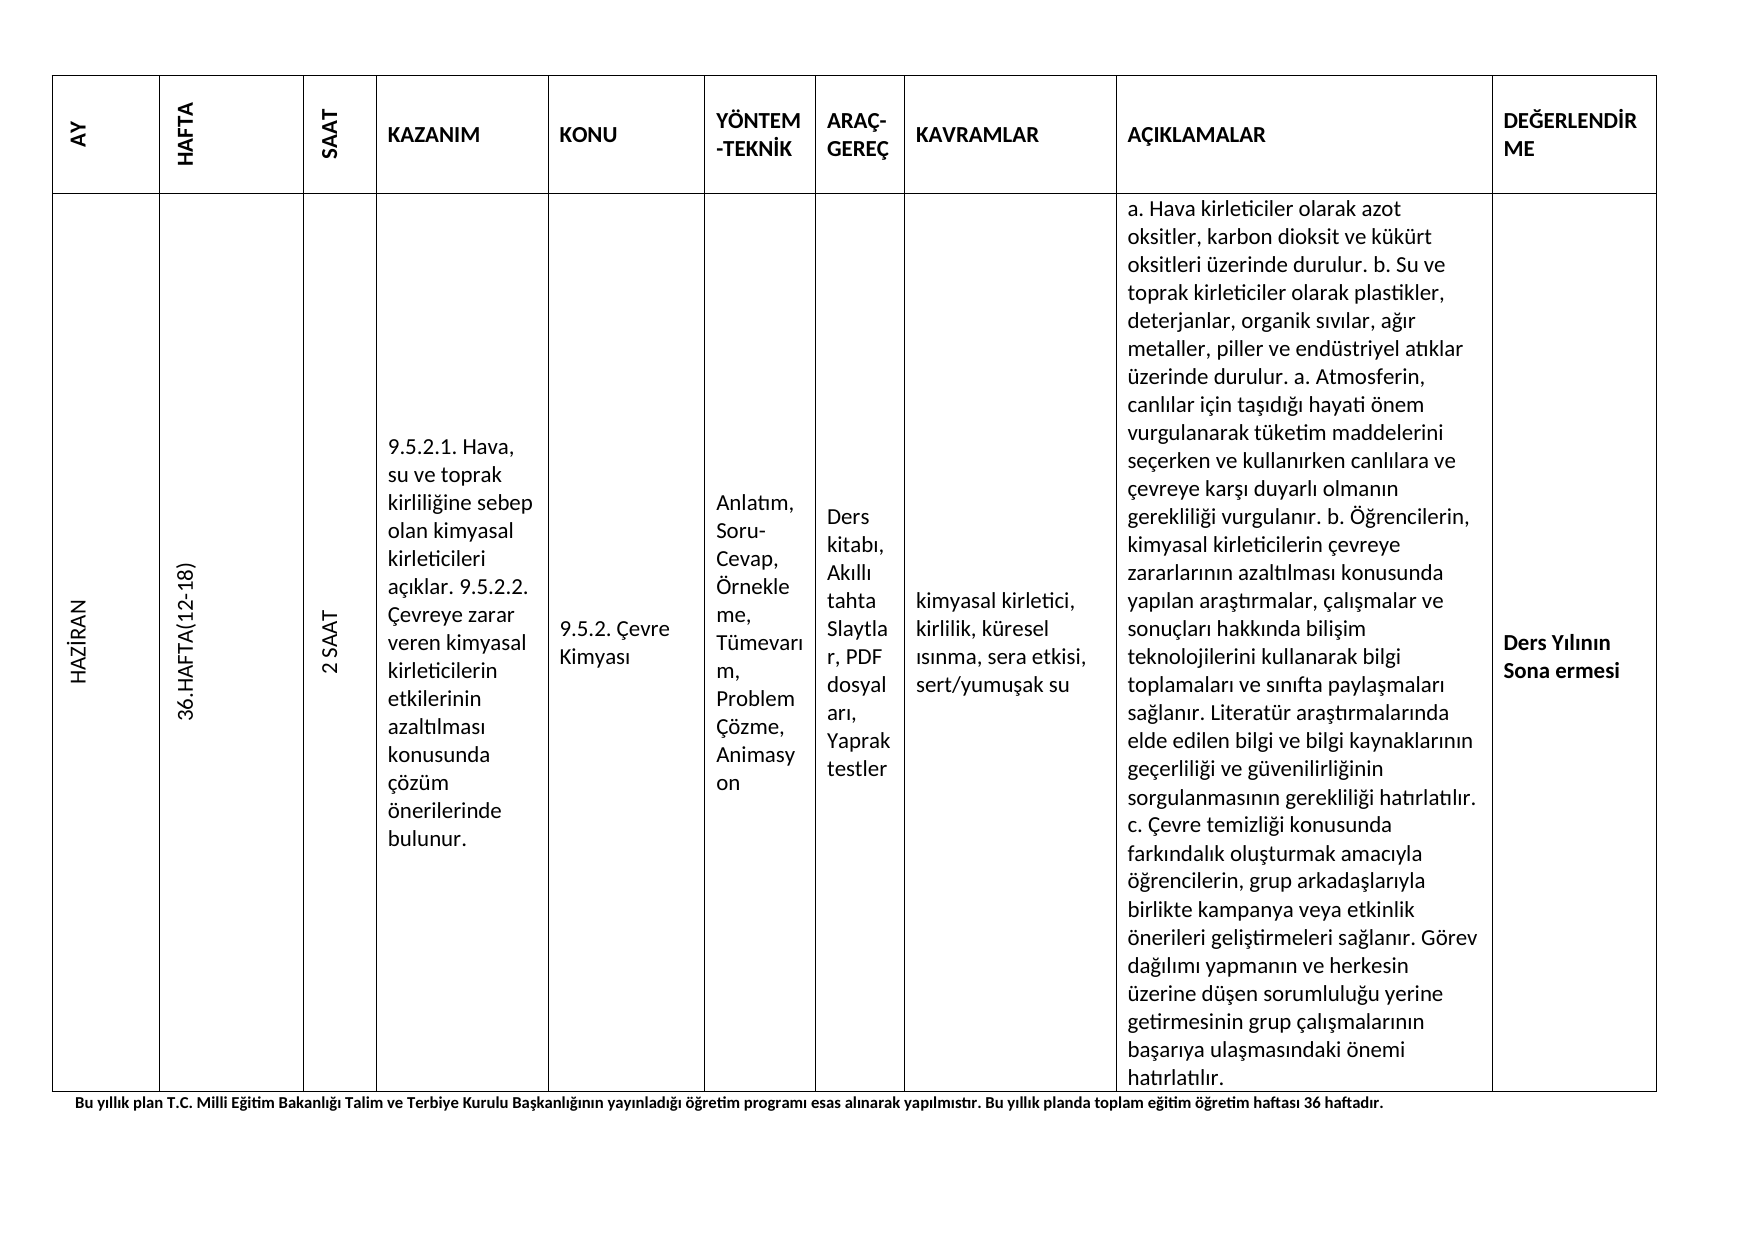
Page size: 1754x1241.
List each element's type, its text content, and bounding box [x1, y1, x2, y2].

table_header ARAÇ-GEREÇ [816, 76, 904, 193]
table_header SAAT [304, 76, 376, 193]
table_header YÖNTEM-TEKNİK [705, 76, 815, 193]
table_cell 9.5.2. Çevre Kimyası [549, 194, 704, 1091]
table_header KAVRAMLAR [905, 76, 1116, 193]
table_cell HAZİRAN [53, 194, 159, 1091]
table_cell 2 SAAT [304, 194, 376, 1091]
table_header HAFTA [160, 76, 303, 193]
table_header AÇIKLAMALAR [1117, 76, 1492, 193]
table_cell 36.HAFTA(12-18) [160, 194, 303, 1091]
table_header DEĞERLENDİRME [1493, 76, 1656, 193]
table_cell a. Hava kirleticiler olarak azot oksitler, karbon dioksit ve kükürt oksitleri üzerinde durulur. b. Su ve toprak kirleticiler olarak plastikler, deterjanlar, organik sıvılar, ağır metaller, piller ve endüstriyel atıklar üzerinde durulur. a. Atmosferin, canlılar için taşıdığı hayati önem vurgulanarak tüketim maddelerini seçerken ve kullanırken canlılara ve çevreye karşı duyarlı olmanın gerekliliği vurgulanır. b. Öğrencilerin, kimyasal kirleticilerin çevreye zararlarının azaltılması konusunda yapılan araştırmalar, çalışmalar ve sonuçları hakkında bilişim teknolojilerini kullanarak bilgi toplamaları ve sınıfta paylaşmaları sağlanır. Literatür araştırmalarında elde edilen bilgi ve bilgi kaynaklarının geçerliliği ve güvenilirliğinin sorgulanmasının gerekliliği hatırlatılır. c. Çevre temizliği konusunda farkındalık oluşturmak amacıyla öğrencilerin, grup arkadaşlarıyla birlikte kampanya veya etkinlik önerileri geliştirmeleri sağlanır. Görev dağılımı yapmanın ve herkesin üzerine düşen sorumluluğu yerine getirmesinin grup çalışmalarının başarıya ulaşmasındaki önemi hatırlatılır. [1117, 194, 1492, 1091]
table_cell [905, 194, 1116, 1091]
table_header KONU [549, 76, 704, 193]
text Bu yıllık plan T.C. Milli Eğitim Bakanlığı Talim ve Terbiye Kurulu Başkanlığının yayınladığı öğretim programı esas alınarak yapılmıstır. Bu yıllık planda toplam eğitim öğretim haftası 36 haftadır. [75, 1092, 1679, 1112]
table_cell 9.5.2.1. Hava, su ve toprak kirliliğine sebep olan kimyasal kirleticileri açıklar. 9.5.2.2. Çevreye zarar veren kimyasal kirleticilerin etkilerinin azaltılması konusunda çözüm önerilerinde bulunur. [377, 194, 548, 1091]
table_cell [705, 194, 815, 1091]
table_header KAZANIM [377, 76, 548, 193]
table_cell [816, 194, 904, 1091]
table_cell Ders Yılının Sona ermesi [1493, 194, 1656, 1091]
table_header AY [53, 76, 159, 193]
